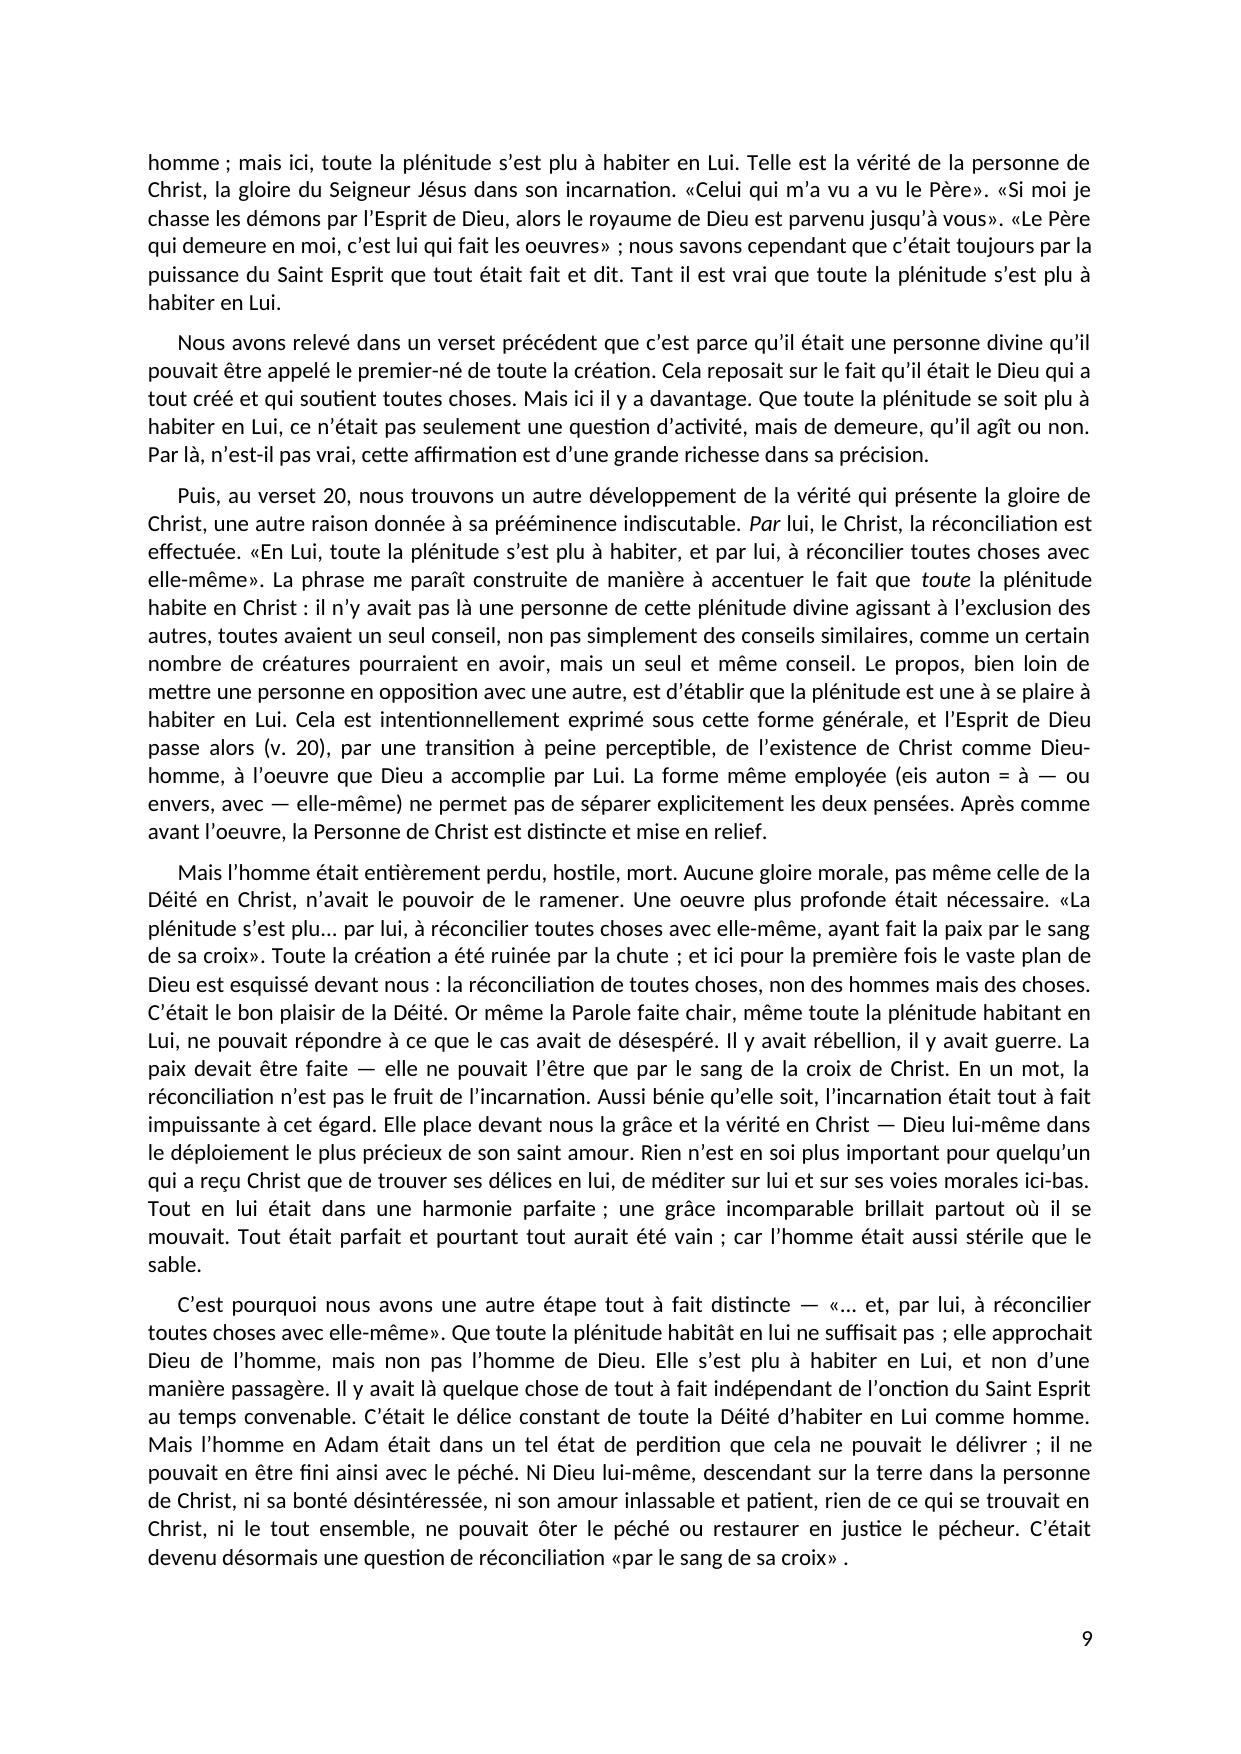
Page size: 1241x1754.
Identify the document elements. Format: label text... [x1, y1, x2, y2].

text Nous avons relevé dans un verset précédent que c’est parce qu’il était une personne divine qu’il pouvait être appelé le premier-né de toute la création. Cela reposait sur le fait qu’il était le Dieu qui a tout créé et qui soutient toutes choses. Mais ici il y a davantage. Que toute la plénitude se soit plu à habiter en Lui, ce n’était pas seulement une question d’activité, mais de demeure, qu’il agît ou non. Par là, n’est-il pas vrai, cette affirmation est d’une grande richesse dans sa précision. [148, 328, 1093, 468]
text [148, 148, 1093, 316]
text Mais l’homme était entièrement perdu, hostile, mort. Aucune gloire morale, pas même celle de la Déité en Christ, n’avait le pouvoir de le ramener. Une oeuvre plus profonde était nécessaire. «La plénitude s’est plu... par lui, à réconcilier toutes choses avec elle-même, ayant fait la paix par le sang de sa croix». Toute la création a été ruinée par la chute ; et ici pour la première fois le vaste plan de Dieu est esquissé devant nous : la réconciliation de toutes choses, non des hommes mais des choses. C’était le bon plaisir de la Déité. Or même la Parole faite chair, même toute la plénitude habitant en Lui, ne pouvait répondre à ce que le cas avait de désespéré. Il y avait rébellion, il y avait guerre. La paix devait être faite — elle ne pouvait l’être que par le sang de la croix de Christ. En un mot, la réconciliation n’est pas le fruit de l’incarnation. Aussi bénie qu’elle soit, l’incarnation était tout à fait impuissante à cet égard. Elle place devant nous la grâce et la vérité en Christ — Dieu lui-même dans le déploiement le plus précieux de son saint amour. Rien n’est en soi plus important pour quelqu’un qui a reçu Christ que de trouver ses délices en lui, de méditer sur lui et sur ses voies morales ici-bas. Tout en lui était dans une harmonie parfaite ; une grâce incomparable brillait partout où il se mouvait. Tout était parfait et pourtant tout aurait été vain ; car l’homme était aussi stérile que le sable. [148, 858, 1093, 1278]
text C’est pourquoi nous avons une autre étape tout à fait distincte — «... et, par lui, à réconcilier toutes choses avec elle-même». Que toute la plénitude habitât en lui ne suffisait pas ; elle approchait Dieu de l’homme, mais non pas l’homme de Dieu. Elle s’est plu à habiter en Lui, et non d’une manière passagère. Il y avait là quelque chose de tout à fait indépendant de l’onction du Saint Esprit au temps convenable. C’était le délice constant de toute la Déité d’habiter en Lui comme homme. Mais l’homme en Adam était dans un tel état de perdition que cela ne pouvait le délivrer ; il ne pouvait en être fini ainsi avec le péché. Ni Dieu lui-même, descendant sur la terre dans la personne de Christ, ni sa bonté désintéressée, ni son amour inlassable et patient, rien de ce qui se trouvait en Christ, ni le tout ensemble, ne pouvait ôter le péché ou restaurer en justice le pécheur. C’était devenu désormais une question de réconciliation «par le sang de sa croix» . [148, 1290, 1093, 1571]
text Puis, au verset 20, nous trouvons un autre développement de la vérité qui présente la gloire de Christ, une autre raison donnée à sa prééminence indiscutable. Par lui, le Christ, la réconciliation est effectuée. «En Lui, toute la plénitude s’est plu à habiter, et par lui, à réconcilier toutes choses avec elle-même». La phrase me paraît construite de manière à accentuer le fait que toute la plénitude habite en Christ : il n’y avait pas là une personne de cette plénitude divine agissant à l’exclusion des autres, toutes avaient un seul conseil, non pas simplement des conseils similaires, comme un certain nombre de créatures pourraient en avoir, mais un seul et même conseil. Le propos, bien loin de mettre une personne en opposition avec une autre, est d’établir que la plénitude est une à se plaire à habiter en Lui. Cela est intentionnellement exprimé sous cette forme générale, et l’Esprit de Dieu passe alors (v. 20), par une transition à peine perceptible, de l’existence de Christ comme Dieu-homme, à l’oeuvre que Dieu a accomplie par Lui. La forme même employée (eis auton = à — ou envers, avec — elle-même) ne permet pas de séparer explicitement les deux pensées. Après comme avant l’oeuvre, la Personne de Christ est distincte et mise en relief. [148, 481, 1093, 845]
